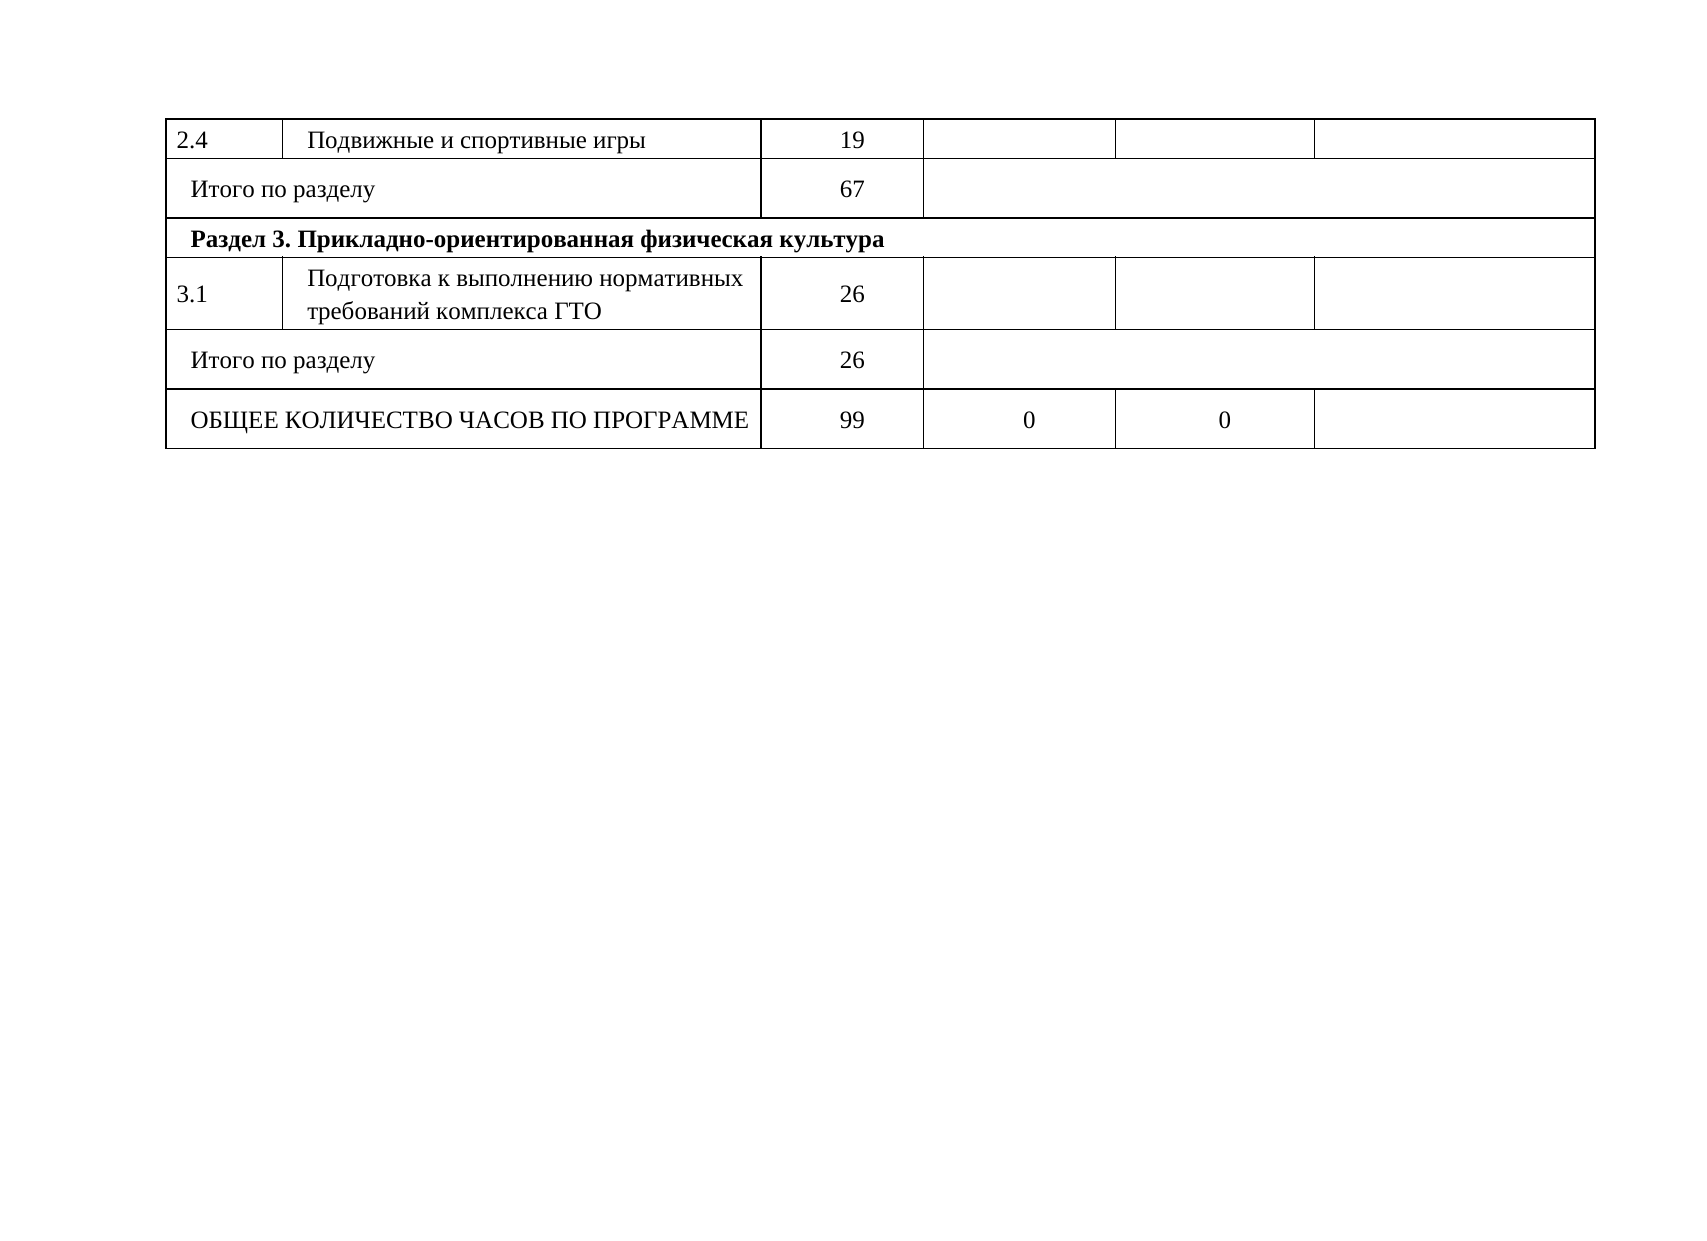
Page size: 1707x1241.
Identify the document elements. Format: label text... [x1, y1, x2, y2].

table_cell [924, 330, 1594, 388]
table_cell Подвижные и спортивные игры [283, 120, 760, 157]
table_cell 2.4 [167, 120, 282, 157]
table_cell ОБЩЕЕ КОЛИЧЕСТВО ЧАСОВ ПО ПРОГРАММЕ [167, 390, 760, 448]
table_cell Итого по разделу [167, 159, 760, 217]
table_cell [1315, 390, 1594, 448]
table_cell Итого по разделу [167, 330, 760, 388]
table_cell [1116, 258, 1314, 329]
table_cell 26 [762, 330, 923, 388]
table_cell Подготовка к выполнению нормативных требований комплекса ГТО [283, 258, 760, 329]
table_cell [1315, 120, 1594, 157]
table_cell 67 [762, 159, 923, 217]
table_cell 26 [762, 258, 923, 329]
table_cell [924, 120, 1115, 157]
table_cell [1315, 258, 1594, 329]
table_cell 0 [924, 390, 1115, 448]
table_cell 99 [762, 390, 923, 448]
table_cell [924, 159, 1594, 217]
table_cell Раздел 3. Прикладно-ориентированная физическая культура [167, 219, 1594, 256]
table_cell [924, 258, 1115, 329]
table_cell 0 [1116, 390, 1314, 448]
table_cell 3.1 [167, 258, 282, 329]
table_cell 19 [762, 120, 923, 157]
table_cell [1116, 120, 1314, 157]
